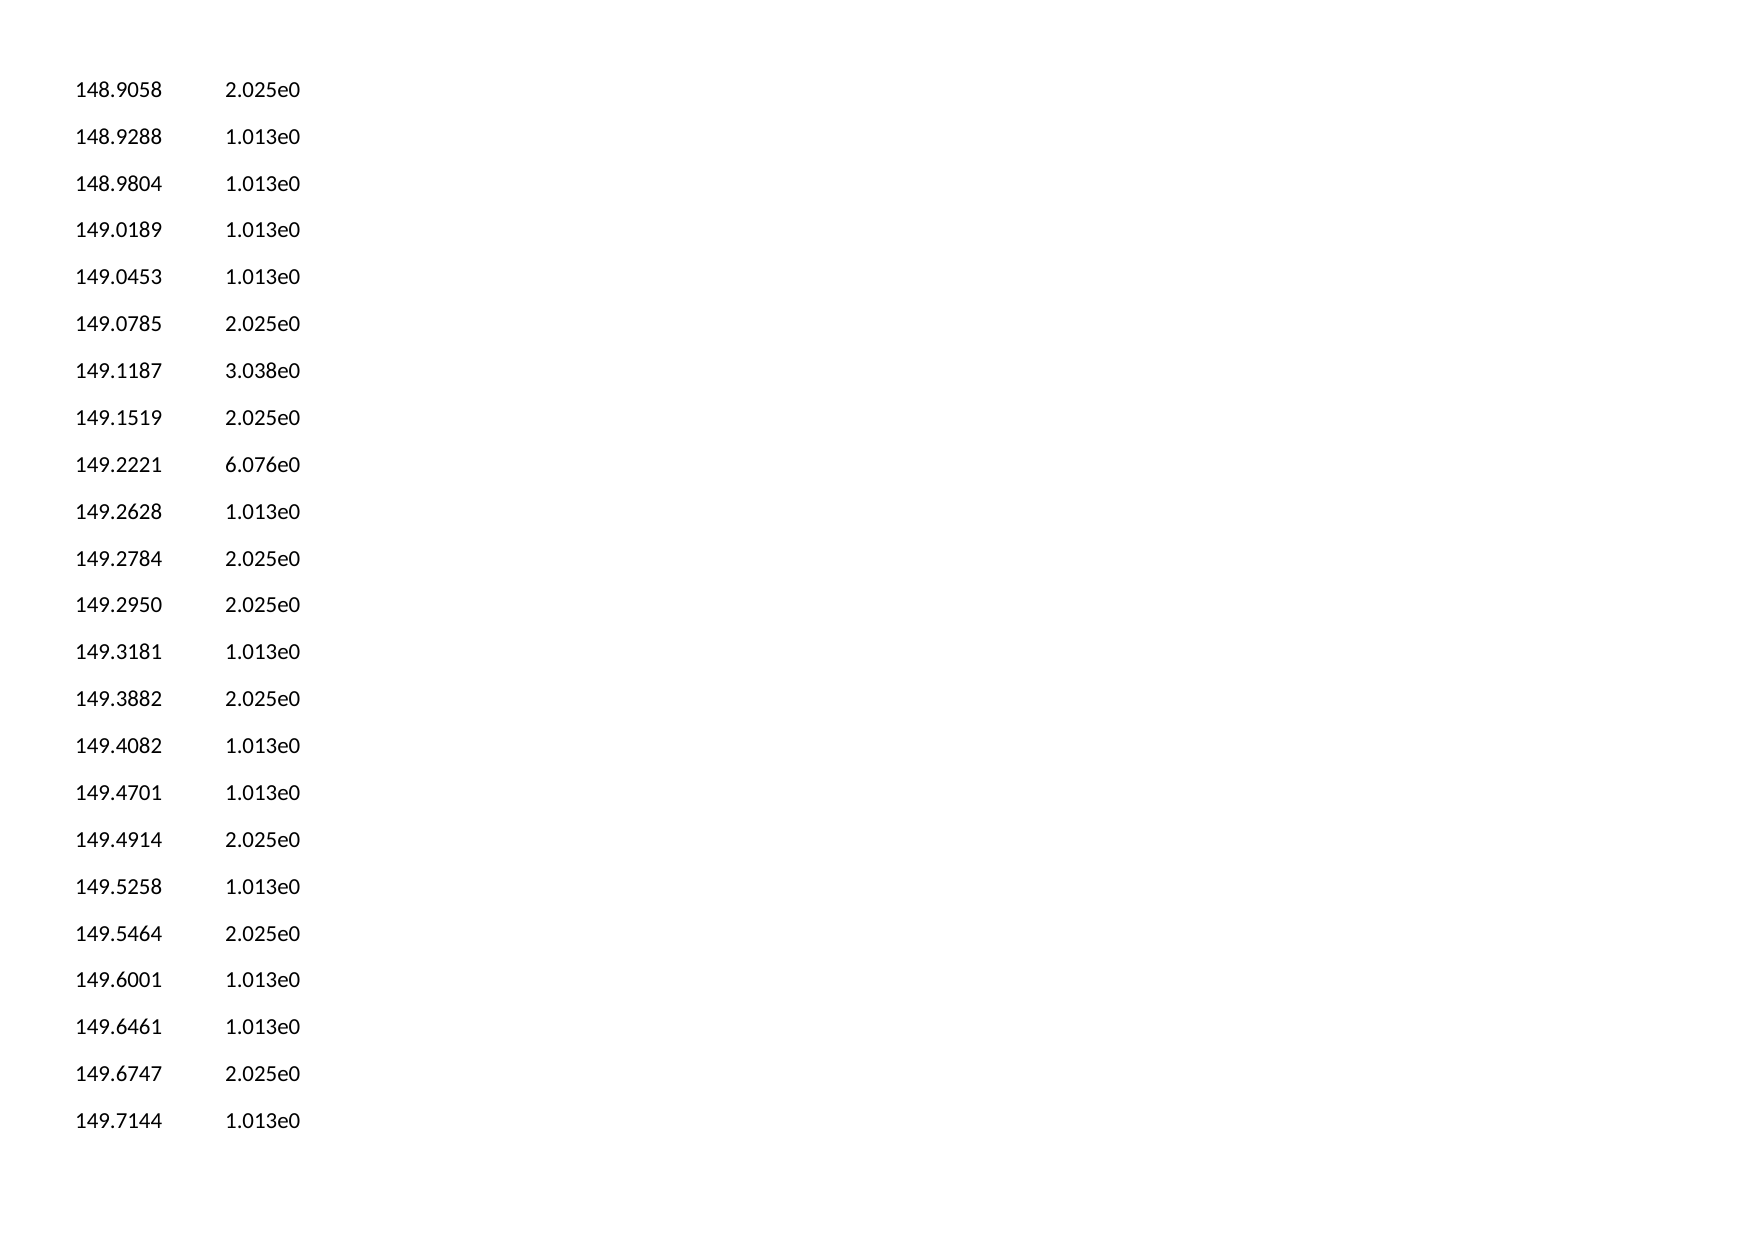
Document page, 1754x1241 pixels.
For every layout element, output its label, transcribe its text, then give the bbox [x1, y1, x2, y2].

text 149.0453 1.013e0 [75, 262, 1679, 291]
text 149.0189 1.013e0 [75, 216, 1679, 244]
text 149.5464 2.025e0 [75, 919, 1679, 947]
text 149.3181 1.013e0 [75, 637, 1679, 666]
text 149.1519 2.025e0 [75, 403, 1679, 431]
text 149.5258 1.013e0 [75, 872, 1679, 900]
text 149.4082 1.013e0 [75, 731, 1679, 759]
text 149.6461 1.013e0 [75, 1012, 1679, 1041]
text 148.9804 1.013e0 [75, 169, 1679, 197]
text 149.4701 1.013e0 [75, 778, 1679, 806]
text 149.3882 2.025e0 [75, 684, 1679, 712]
text 148.9288 1.013e0 [75, 122, 1679, 150]
text 149.4914 2.025e0 [75, 825, 1679, 853]
text 149.2784 2.025e0 [75, 544, 1679, 572]
text 149.7144 1.013e0 [75, 1106, 1679, 1134]
text 149.2628 1.013e0 [75, 497, 1679, 525]
text 149.6001 1.013e0 [75, 966, 1679, 994]
text 149.1187 3.038e0 [75, 356, 1679, 384]
text 148.9058 2.025e0 [75, 75, 1679, 103]
text 149.6747 2.025e0 [75, 1059, 1679, 1087]
text 149.2950 2.025e0 [75, 591, 1679, 619]
text 149.0785 2.025e0 [75, 309, 1679, 337]
text 149.2221 6.076e0 [75, 450, 1679, 478]
